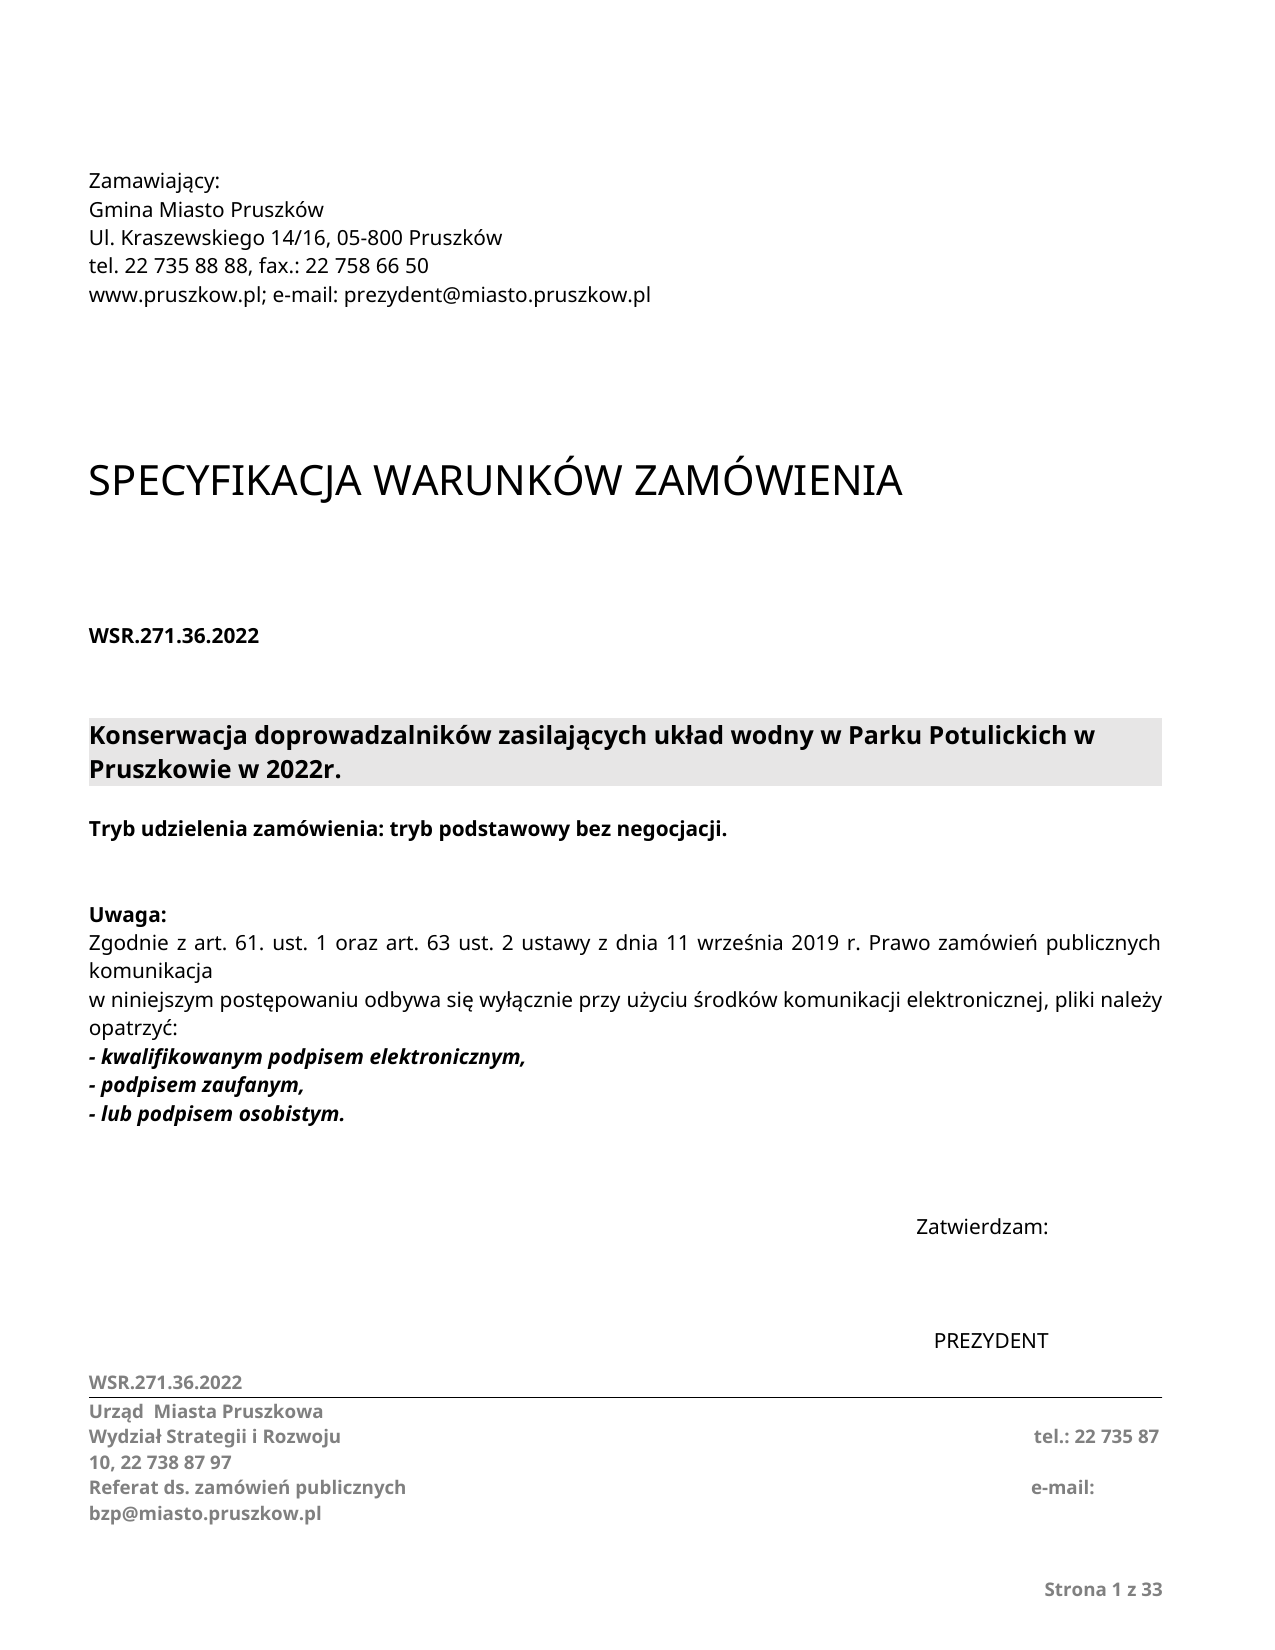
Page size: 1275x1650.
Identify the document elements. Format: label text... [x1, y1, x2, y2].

text SPECYFIKACJA WARUNKÓW ZAMÓWIENIA [89, 451, 1162, 507]
text Tryb udzielenia zamówienia: tryb podstawowy bez negocjacji. [89, 814, 1162, 843]
text w niniejszym postępowaniu odbywa się wyłącznie przy użyciu środków komunikacji elektronicznej, pliki należy opatrzyć: [89, 985, 1162, 1042]
text Zgodnie z art. 61. ust. 1 oraz art. 63 ust. 2 ustawy z dnia 11 września 2019 r. Prawo zamówień publicznych komunikacja [89, 928, 1162, 985]
text Uwaga: [89, 900, 1162, 928]
text - lub podpisem osobistym. [89, 1099, 1162, 1127]
text tel. 22 735 88 88, fax.: 22 758 66 50 [89, 252, 1162, 280]
text www.pruszkow.pl; e-mail: prezydent@miasto.pruszkow.pl [89, 280, 1162, 308]
text - kwalifikowanym podpisem elektronicznym, [89, 1042, 1162, 1070]
text - podpisem zaufanym, [89, 1070, 1162, 1099]
text Zatwierdzam: [89, 1212, 1048, 1241]
text Zamawiający: [89, 166, 1162, 195]
text Gmina Miasto Pruszków [89, 195, 1162, 223]
text WSR.271.36.2022 [89, 621, 1162, 650]
text PREZYDENT [89, 1326, 1048, 1355]
text Ul. Kraszewskiego 14/16, 05-800 Pruszków [89, 223, 1162, 252]
text Konserwacja doprowadzalników zasilających układ wodny w Parku Potulickich w Pruszkowie w 2022r. [89, 718, 1162, 786]
